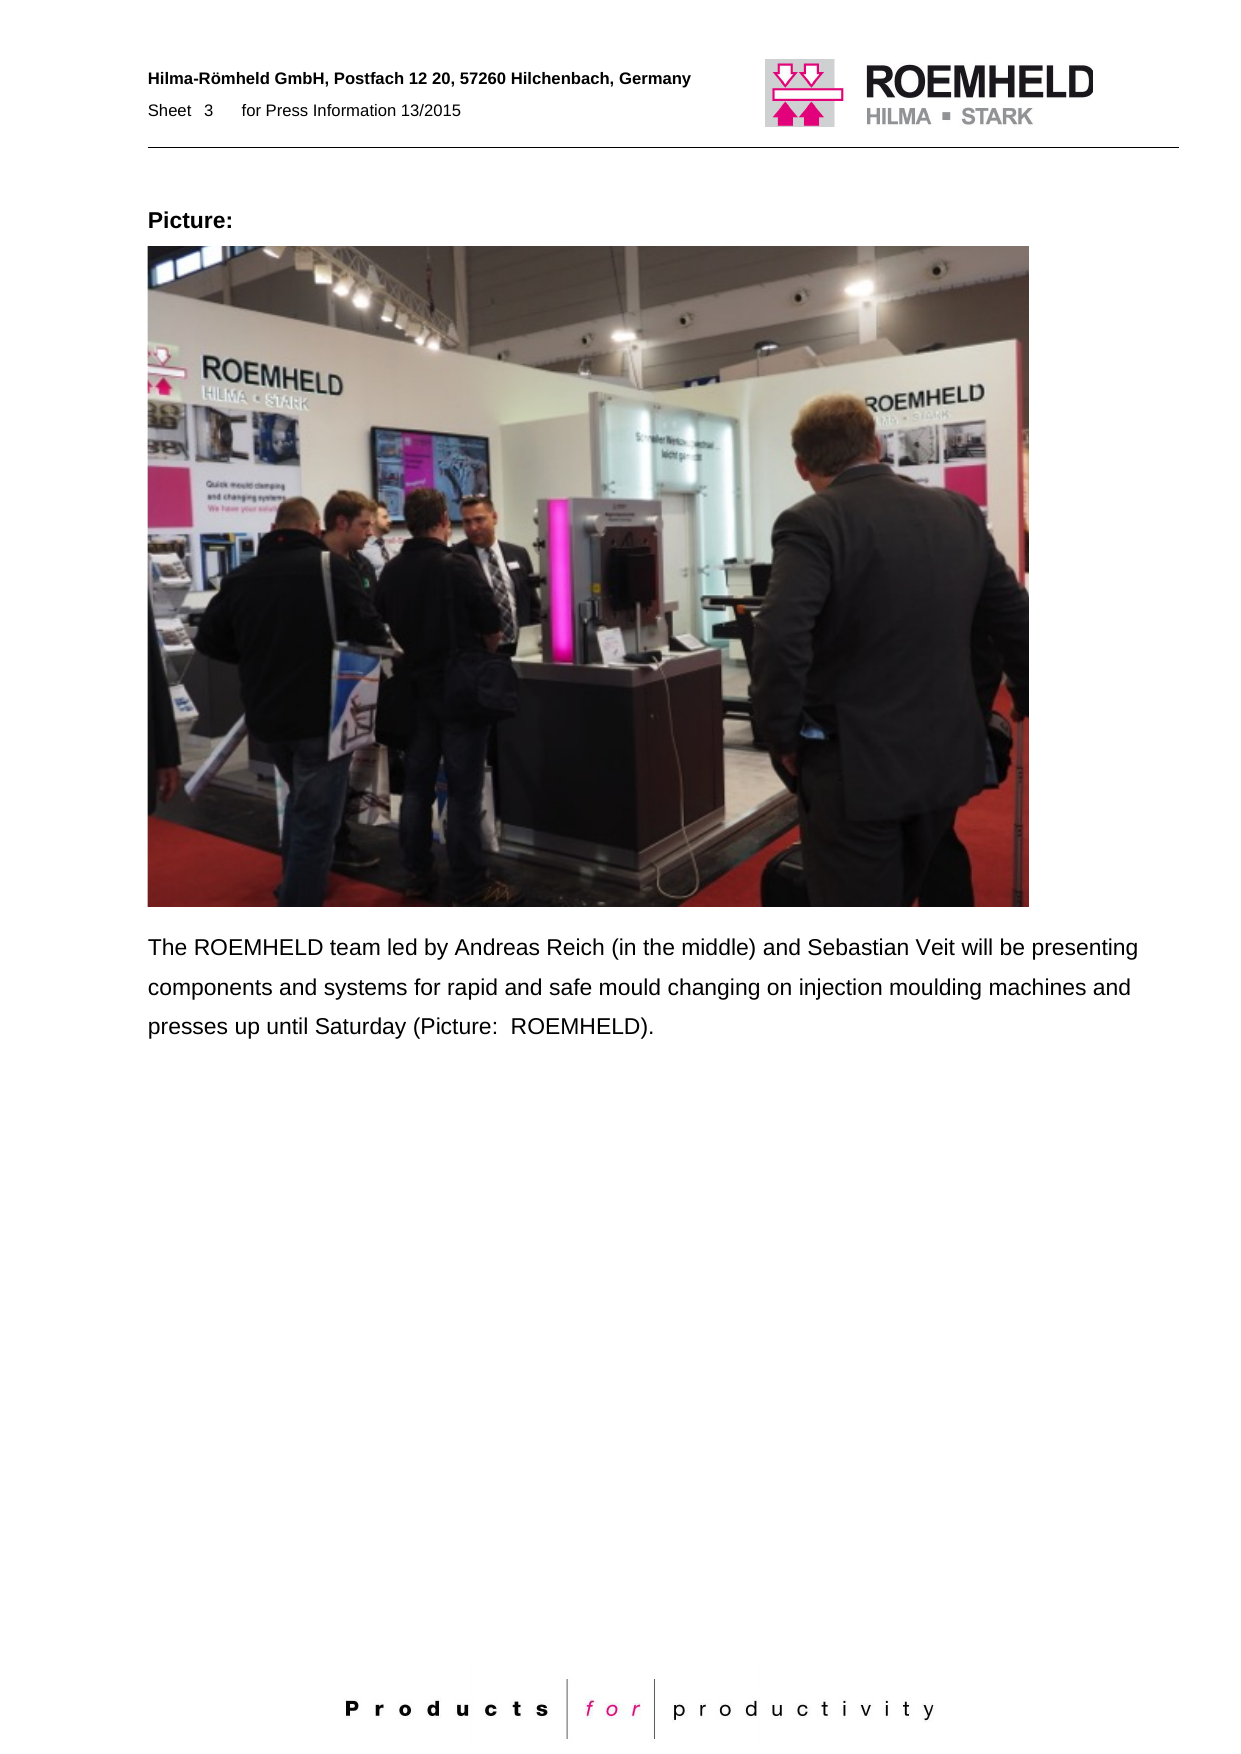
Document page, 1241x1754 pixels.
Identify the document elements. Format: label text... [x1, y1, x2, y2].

text Picture: [148, 207, 1162, 233]
picture [147, 246, 1029, 907]
picture [299, 1663, 990, 1749]
picture [763, 59, 1093, 126]
text The ROEMHELD team led by Andreas Reich (in the middle) and Sebastian Veit will be presenting components and systems for rapid and safe mould changing on injection moulding machines and presses up until Saturday (Picture: ROEMHELD). [148, 934, 1162, 1039]
